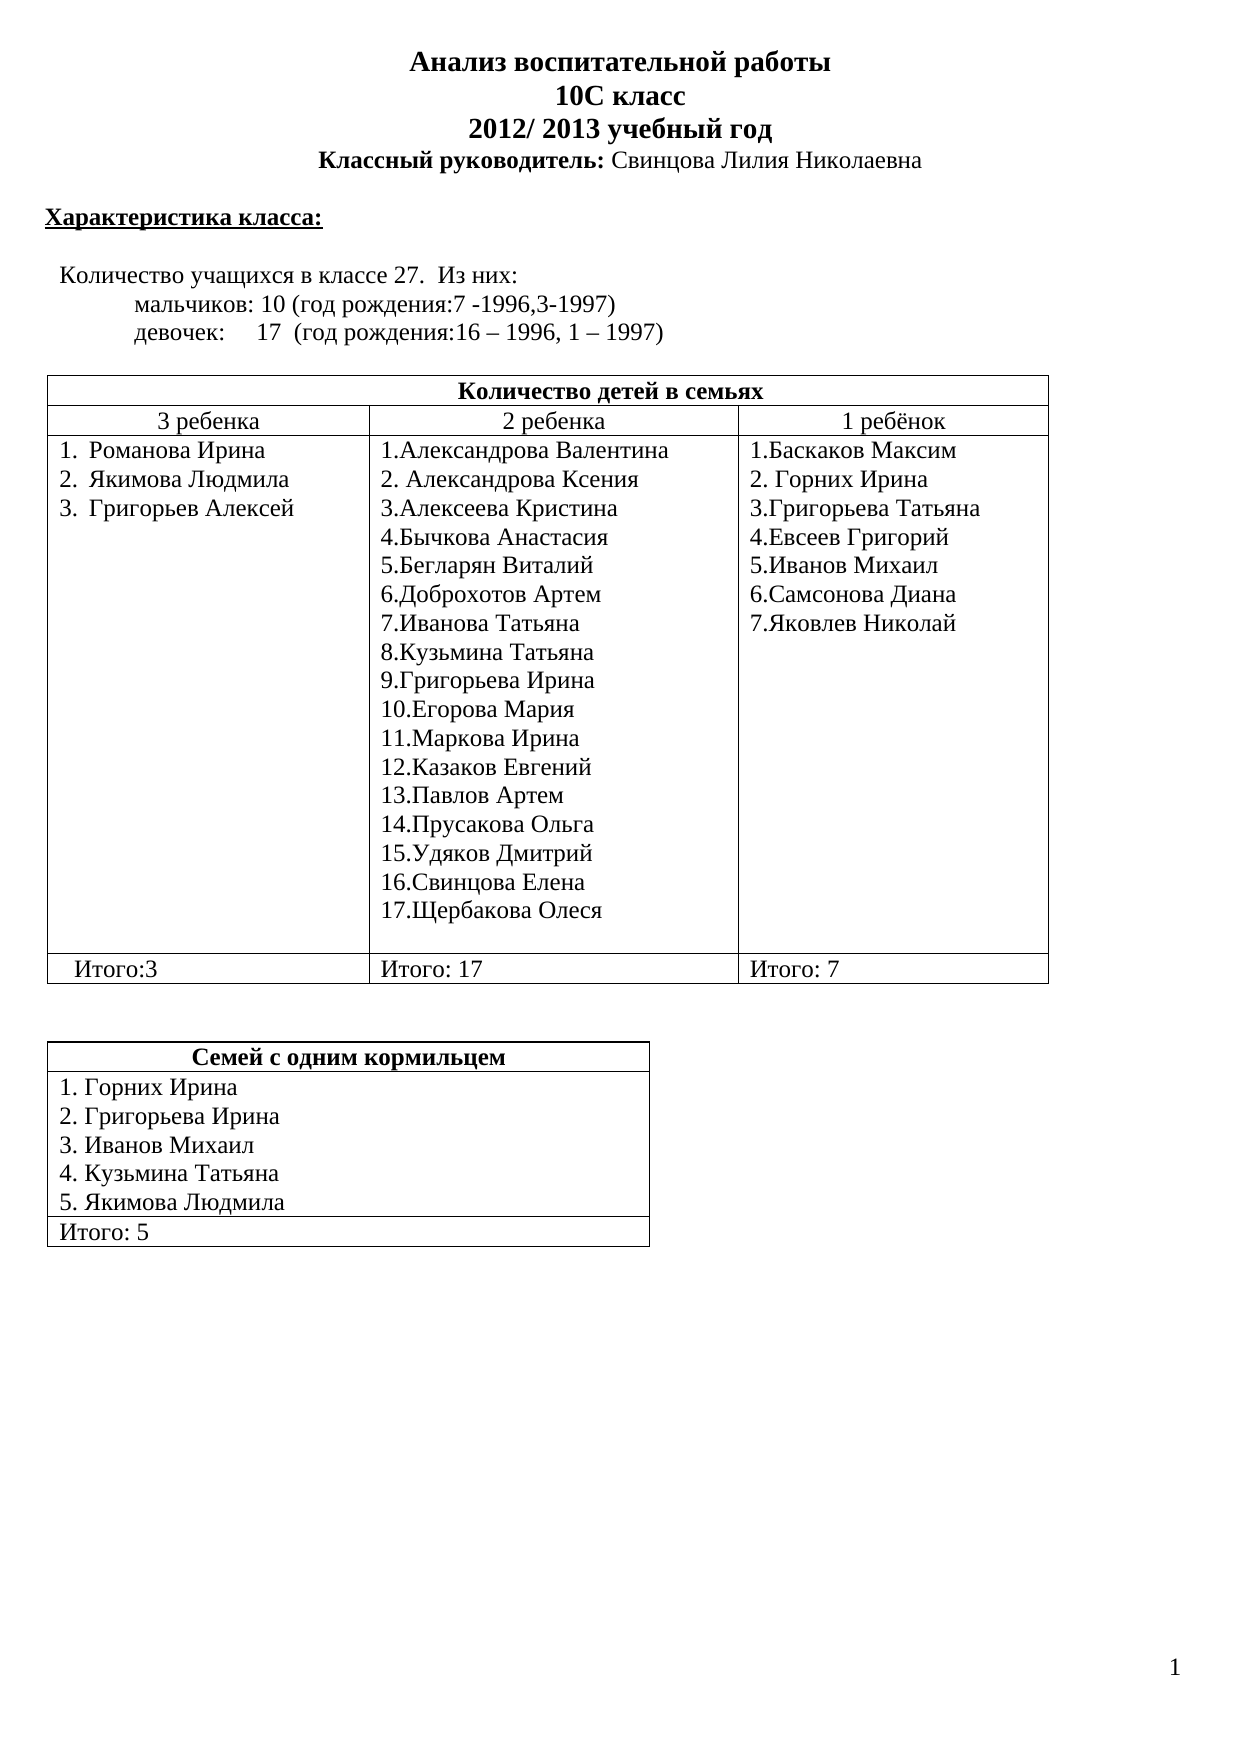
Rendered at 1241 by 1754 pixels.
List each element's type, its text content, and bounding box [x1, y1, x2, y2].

text мальчиков: 10 (год рождения:7 -1996,3-1997) [59, 289, 1181, 317]
table_cell Итого: 5 [48, 1217, 649, 1246]
text 2012/ 2013 учебный год [59, 111, 1181, 145]
table_cell Итого: 7 [739, 954, 1048, 983]
table_cell 3 ребенка [48, 406, 369, 434]
table_cell 1.Баскаков Максим 2. Горних Ирина 3.Григорьева Татьяна 4.Евсеев Григорий 5.Иванов Михаил 6.Самсонова Диана 7.Яковлев Николай [739, 436, 1048, 953]
text Классный руководитель: Cвинцова Лилия Николаевна [59, 145, 1181, 174]
text девочек: 17 (год рождения:16 – 1996, 1 – 1997) [59, 317, 1181, 346]
table_cell 2 ребенка [370, 406, 738, 434]
table_header Семей с одним кормильцем [48, 1043, 649, 1071]
table_cell Итого: 17 [370, 954, 738, 983]
table_cell Итого:3 [48, 954, 369, 983]
table_header Количество детей в семьях [48, 376, 1048, 405]
text Количество учащихся в классе 27. Из них: [59, 260, 1181, 289]
table_cell 1. Горних Ирина 2. Григорьева Ирина 3. Иванов Михаил 4. Кузьмина Татьяна 5. Якимова Людмила [48, 1072, 649, 1216]
text 10С класс [59, 78, 1181, 111]
text Характеристика класса: [44, 202, 1181, 231]
text Анализ воспитательной работы [59, 44, 1181, 78]
table_cell 1.Александрова Валентина 2. Александрова Ксения 3.Алексеева Кристина 4.Бычкова Анастасия 5.Бегларян Виталий 6.Доброхотов Артем 7.Иванова Татьяна 8.Кузьмина Татьяна 9.Григорьева Ирина 10.Егорова Мария 11.Маркова Ирина 12.Казаков Евгений 13.Павлов Артем 14.Прусакова Ольга 15.Удяков Дмитрий 16.Свинцова Елена 17.Щербакова Олеся [370, 436, 738, 953]
table_cell Романова Ирина Якимова Людмила Григорьев Алексей [48, 436, 369, 953]
table_cell 1 ребёнок [739, 406, 1048, 434]
